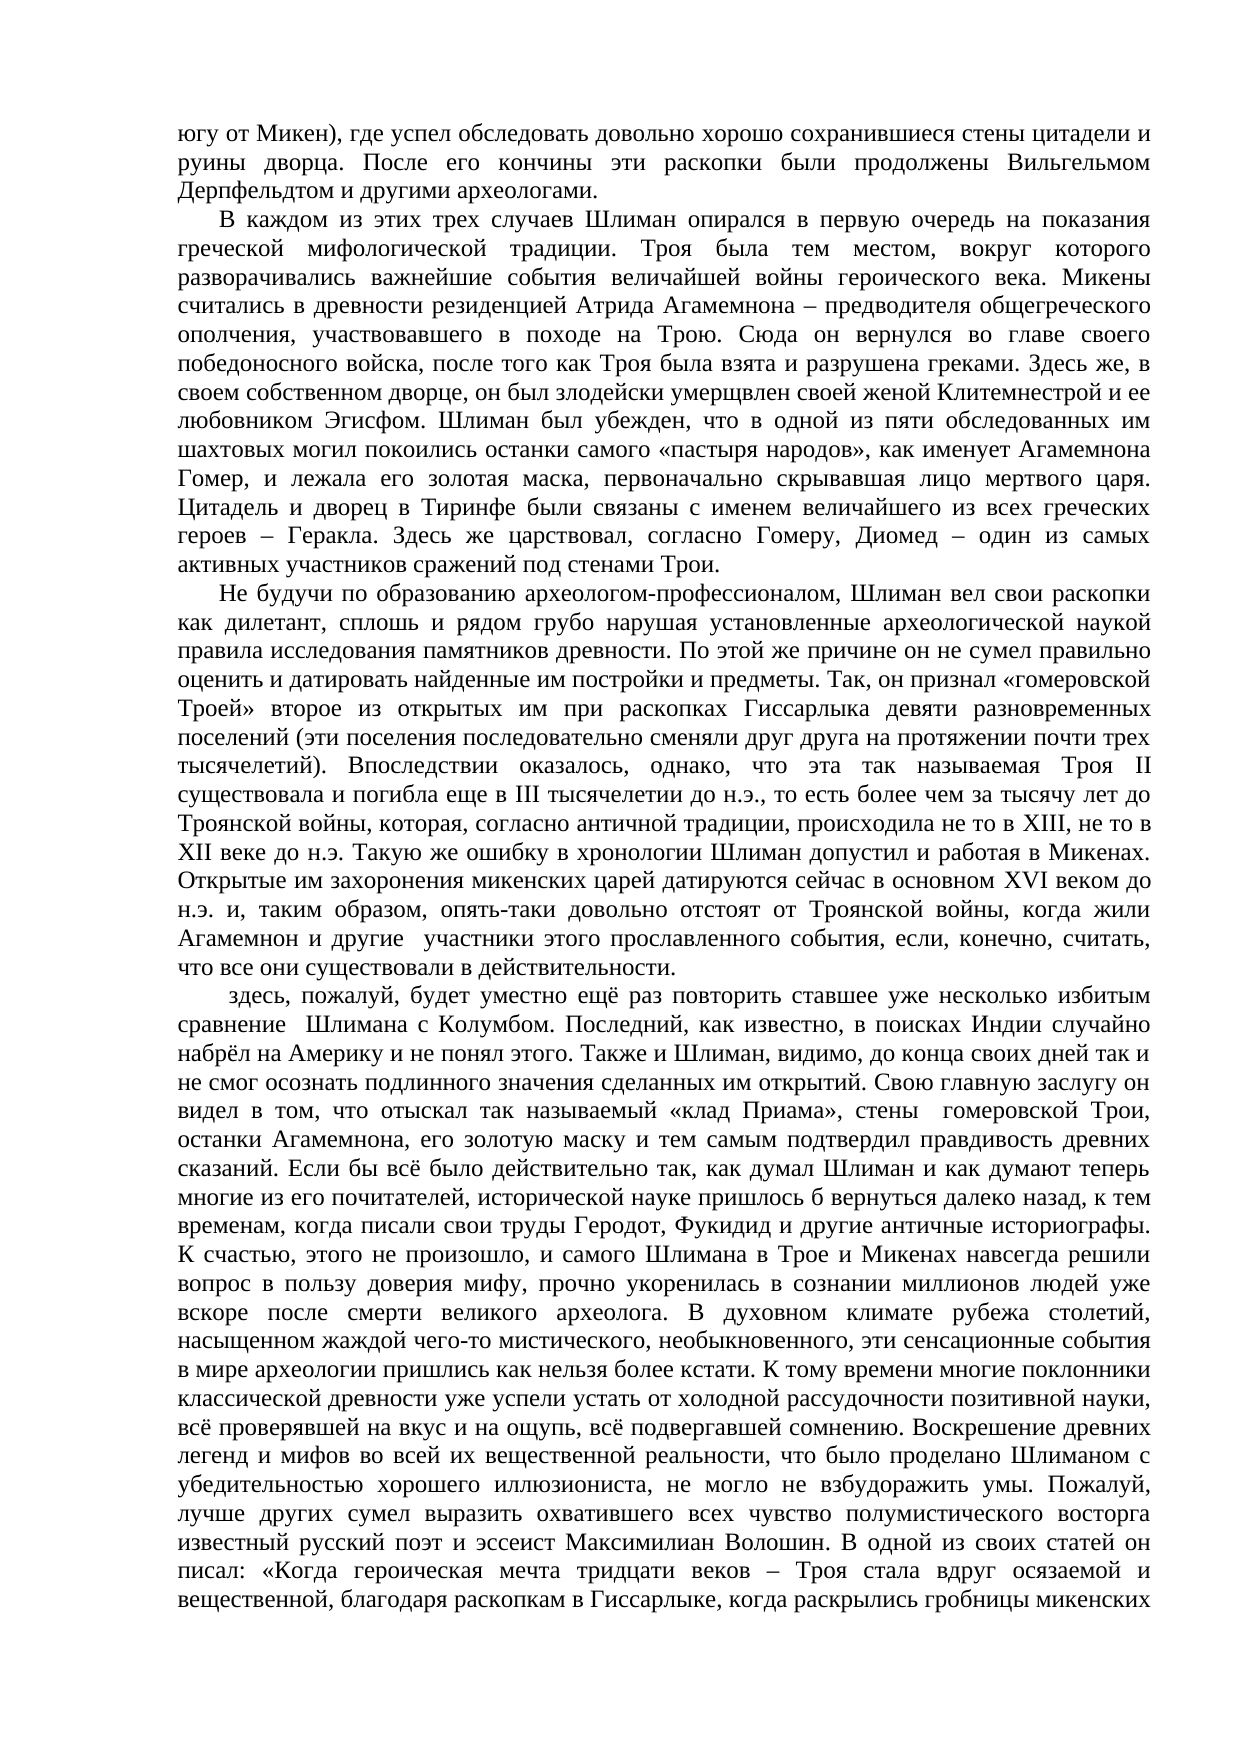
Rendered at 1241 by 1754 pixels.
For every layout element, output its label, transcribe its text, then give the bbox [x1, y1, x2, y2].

text В каждом из этих трех случаев Шлиман опирался в первую очередь на показания греческой мифологической традиции. Троя была тем местом, вокруг которого разворачивались важнейшие события величайшей войны героического века. Микены считались в древности резиденцией Атрида Агамемнона – предводителя общегреческого ополчения, участвовавшего в походе на Трою. Сюда он вернулся во главе своего победоносного войска, после того как Троя была взята и разрушена греками. Здесь же, в своем собственном дворце, он был злодейски умерщвлен своей женой Клитемнестрой и ее любовником Эгисфом. Шлиман был убежден, что в одной из пяти обследованных им шахтовых могил покоились останки самого «пастыря народов», как именует Агамемнона Гомер, и лежала его золотая маска, первоначально скрывавшая лицо мертвого царя. Цитадель и дворец в Тиринфе были связаны с именем величайшего из всех греческих героев – Геракла. Здесь же царствовал, согласно Гомеру, Диомед – один из самых активных участников сражений под стенами Трои. [177, 204, 1152, 578]
text Не будучи по образованию археологом-профессионалом, Шлиман вел свои раскопки как дилетант, сплошь и рядом грубо нарушая установленные археологической наукой правила исследования памятников древности. По этой же причине он не сумел правильно оценить и датировать найденные им постройки и предметы. Так, он признал «гомеровской Троей» второе из открытых им при раскопках Гиссарлыка девяти разновременных поселений (эти поселения последовательно сменяли друг друга на протяжении почти трех тысячелетий). Впоследствии оказалось, однако, что эта так называемая Троя II существовала и погибла еще в III тысячелетии до н.э., то есть более чем за тысячу лет до Троянской войны, которая, согласно античной традиции, происходила не то в XIII, не то в XII веке до н.э. Такую же ошибку в хронологии Шлиман допустил и работая в Микенах. Открытые им захоронения микенских царей датируются сейчас в основном XVI веком до н.э. и, таким образом, опять-таки довольно отстоят от Троянской войны, когда жили Агамемнон и другие участники этого прославленного события, если, конечно, считать, что все они существовали в действительности. [177, 578, 1152, 981]
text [177, 118, 1152, 204]
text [177, 981, 1152, 1613]
